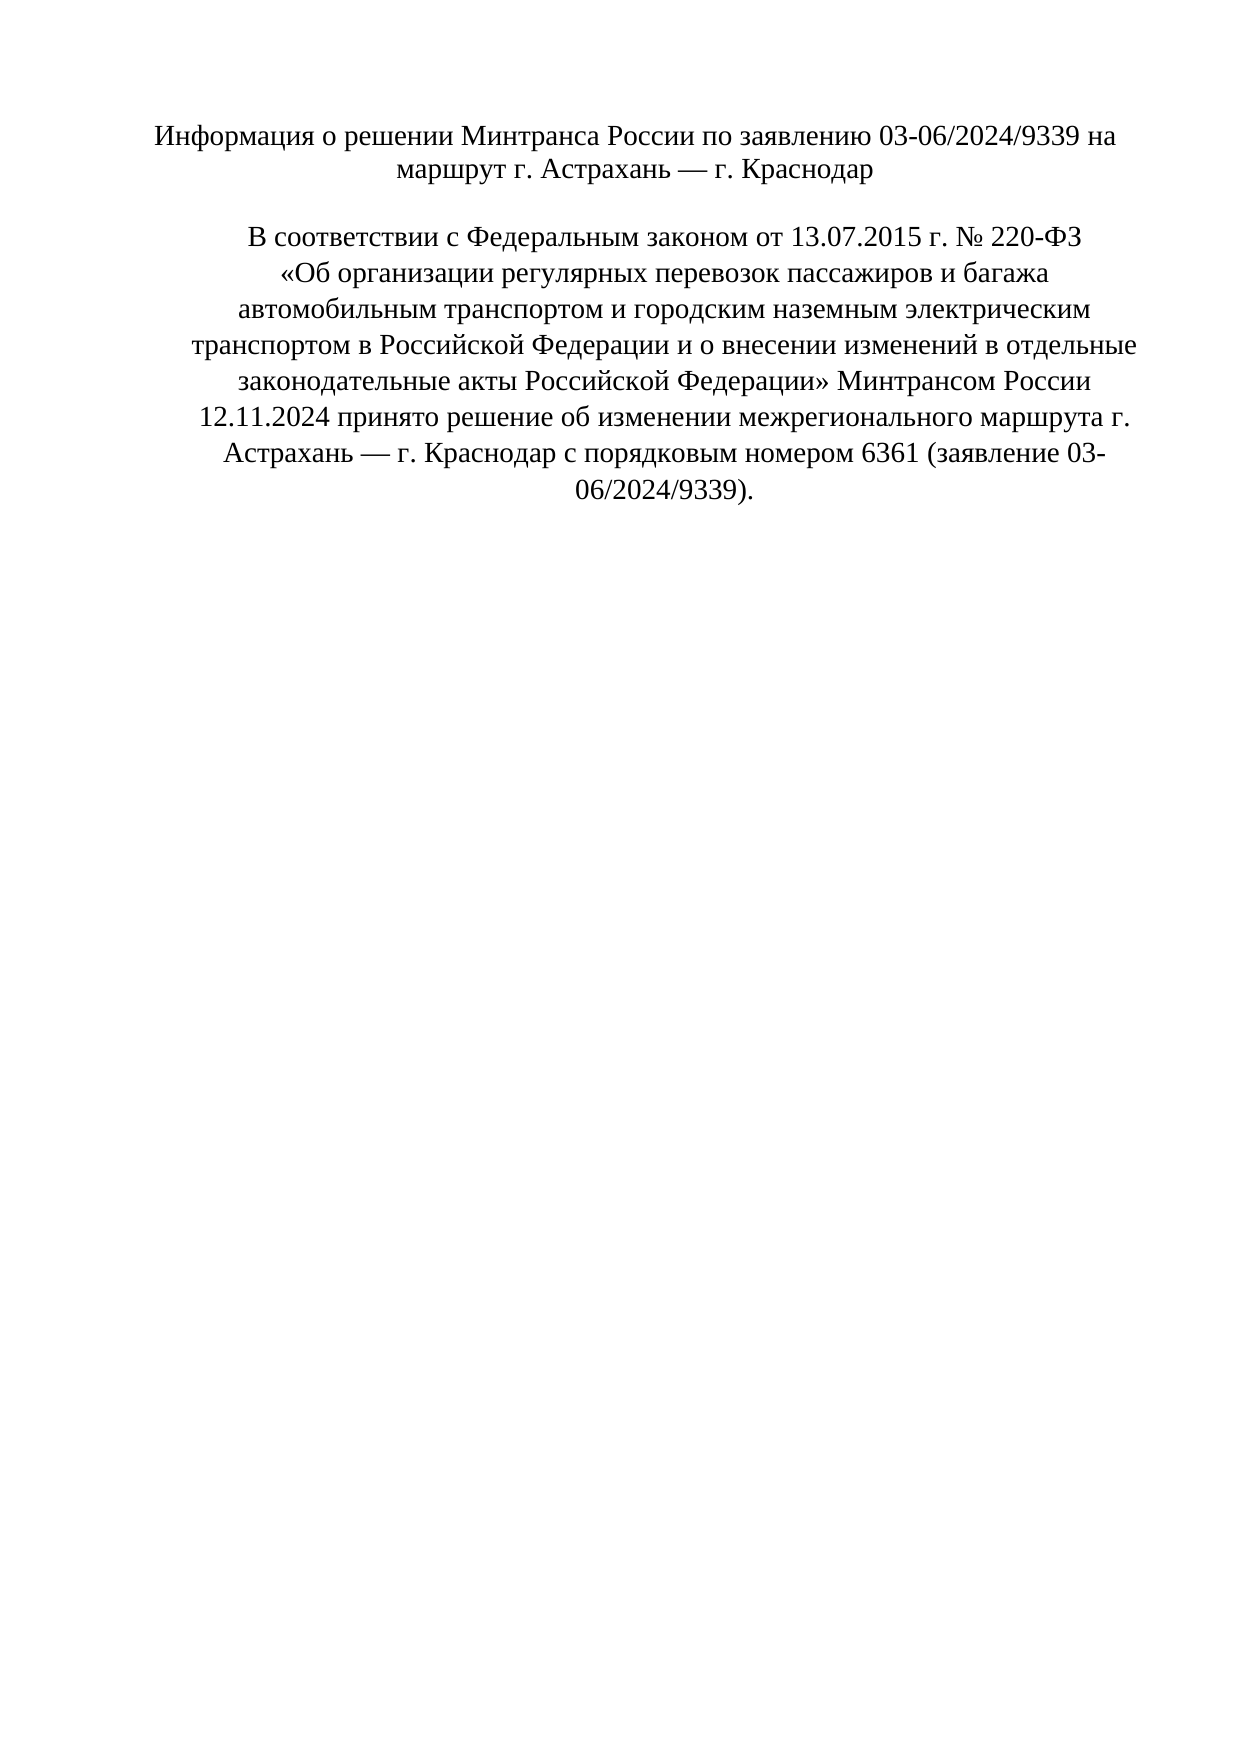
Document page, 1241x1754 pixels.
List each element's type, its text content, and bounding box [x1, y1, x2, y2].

text В соответствии с Федеральным законом от 13.07.2015 г. № 220-ФЗ «Об организации регулярных перевозок пассажиров и багажа автомобильным транспортом и городским наземным электрическим транспортом в Российской Федерации и о внесении изменений в отдельные законодательные акты Российской Федерации» Минтрансом России 12.11.2024 принято решение об изменении межрегионального маршрута г. Астрахань — г. Краснодар с порядковым номером 6361 (заявление 03-06/2024/9339). [177, 219, 1152, 505]
text Информация о решении Минтранса России по заявлению 03-06/2024/9339 на маршрут г. Астрахань — г. Краснодар [118, 118, 1152, 185]
